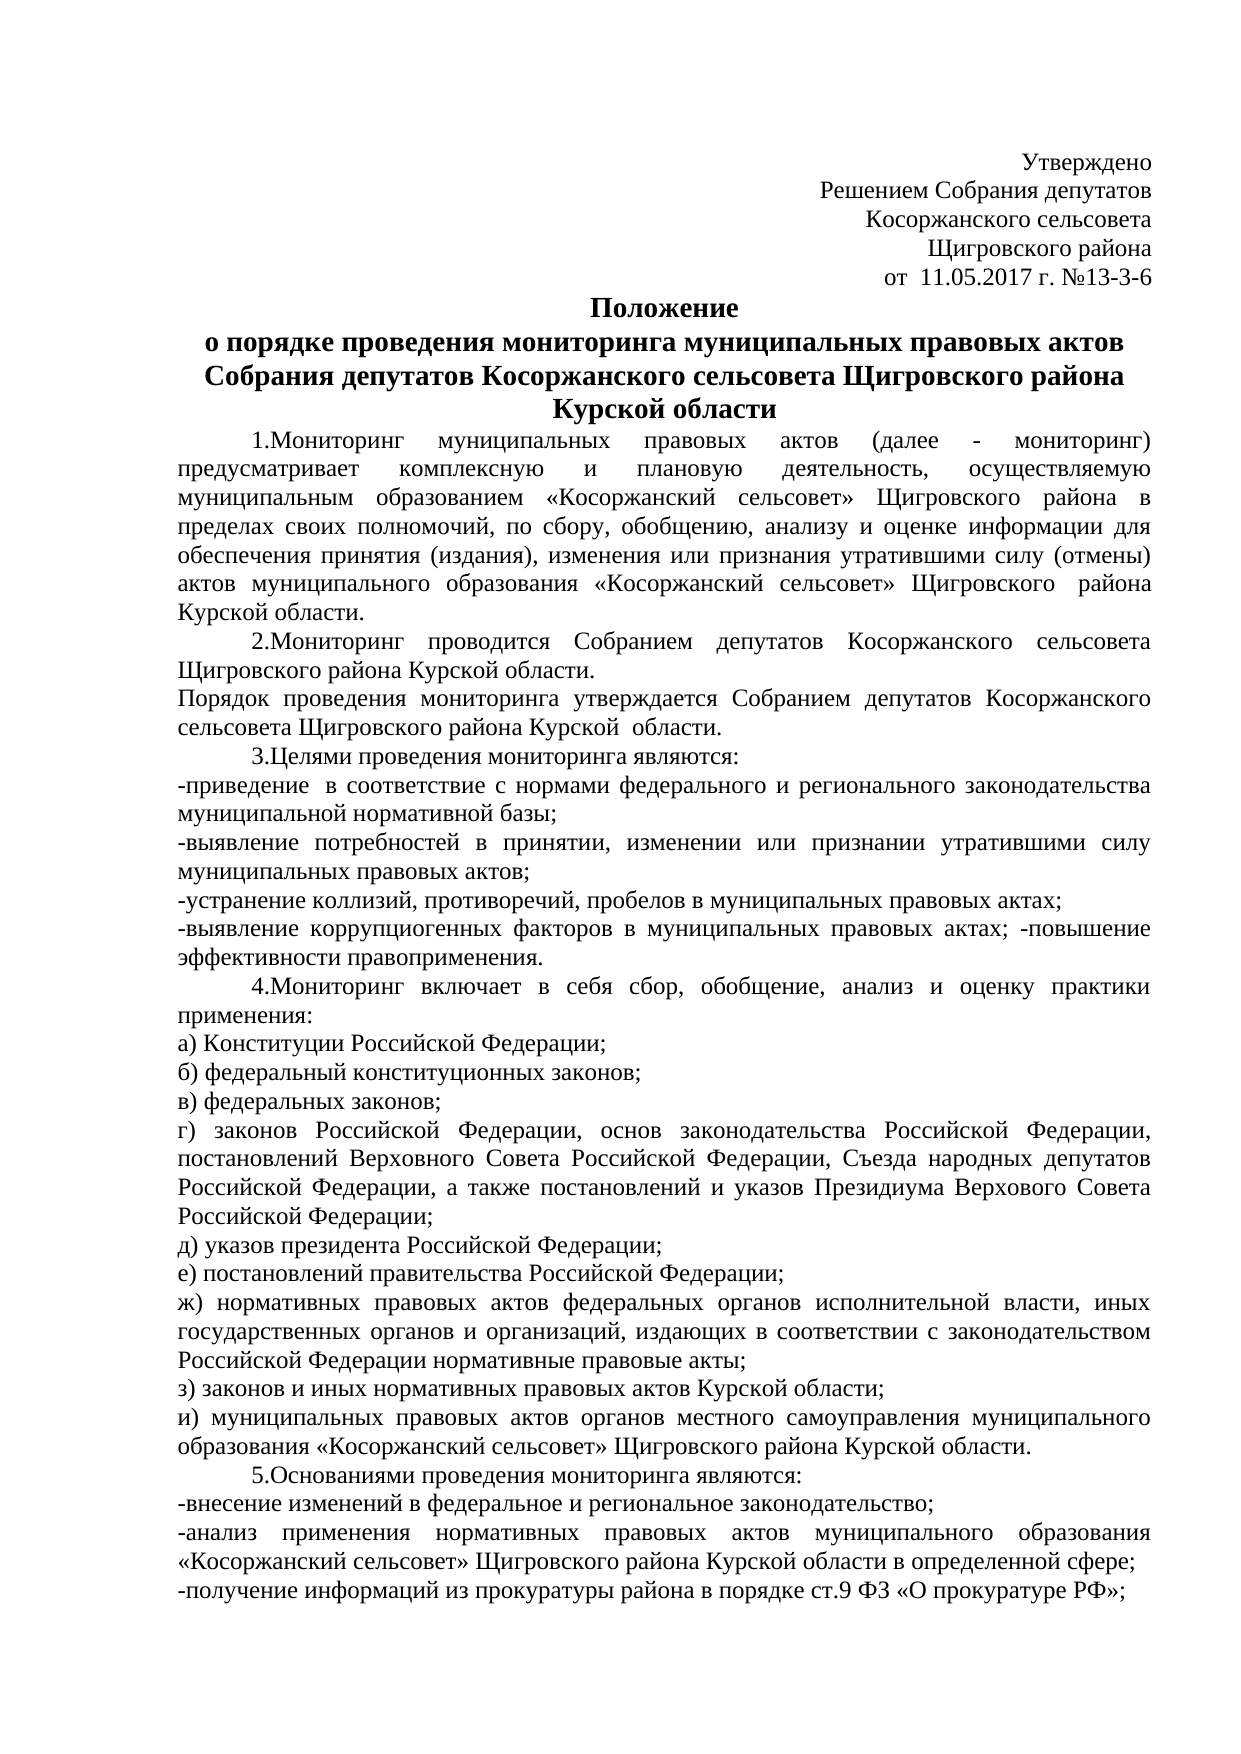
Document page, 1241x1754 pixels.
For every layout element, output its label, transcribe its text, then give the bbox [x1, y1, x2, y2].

text -приведение в соответствие с нормами федерального и регионального законодательства муниципальной нормативной базы; [177, 770, 1152, 827]
text от 11.05.2017 г. №13-3-6 [177, 262, 1152, 291]
text в) федеральных законов; [177, 1086, 1152, 1115]
text 3.Целями проведения мониторинга являются: [177, 741, 1152, 770]
text о порядке проведения мониторинга муниципальных правовых актов Собрания депутатов Косоржанского сельсовета Щигровского района Курской области [177, 324, 1152, 425]
text Косоржанского сельсовета [177, 204, 1152, 233]
text е) постановлений правительства Российской Федерации; [177, 1258, 1152, 1287]
text 5.Основаниями проведения мониторинга являются: [177, 1460, 1152, 1488]
text -выявление коррупциогенных факторов в муниципальных правовых актах; -повышение эффективности правоприменения. [177, 913, 1152, 971]
text Решением Собрания депутатов [177, 176, 1152, 204]
text б) федеральный конституционных законов; [177, 1057, 1152, 1086]
text Порядок проведения мониторинга утверждается Собранием депутатов Косоржанского сельсовета Щигровского района Курской области. [177, 683, 1152, 741]
text Положение [177, 291, 1152, 324]
text д) указов президента Российской Федерации; [177, 1230, 1152, 1258]
text -выявление потребностей в принятии, изменении или признании утратившими силу муниципальных правовых актов; [177, 827, 1152, 885]
text з) законов и иных нормативных правовых актов Курской области; [177, 1373, 1152, 1402]
text -внесение изменений в федеральное и региональное законодательство; [177, 1488, 1152, 1517]
text Щигровского района [177, 233, 1152, 262]
text -устранение коллизий, противоречий, пробелов в муниципальных правовых актах; [177, 885, 1152, 913]
text а) Конституции Российской Федерации; [177, 1028, 1152, 1057]
text Утверждено [177, 147, 1152, 176]
text и) муниципальных правовых актов органов местного самоуправления муниципального образования «Косоржанский сельсовет» Щигровского района Курской области. [177, 1402, 1152, 1460]
text -получение информаций из прокуратуры района в порядке ст.9 ФЗ «О прокуратуре РФ»; [177, 1575, 1152, 1603]
text 1.Мониторинг муниципальных правовых актов (далее - мониторинг) предусматривает комплексную и плановую деятельность, осуществляемую муниципальным образованием «Косоржанский сельсовет» Щигровского района в пределах своих полномочий, по сбору, обобщению, анализу и оценке информации для обеспечения принятия (издания), изменения или признания утратившими силу (отмены) актов муниципального образования «Косоржанский сельсовет» Щигровского района Курской области. [177, 425, 1152, 626]
text ж) нормативных правовых актов федеральных органов исполнительной власти, иных государственных органов и организаций, издающих в соответствии с законодательством Российской Федерации нормативные правовые акты; [177, 1287, 1152, 1373]
text -анализ применения нормативных правовых актов муниципального образования «Косоржанский сельсовет» Щигровского района Курской области в определенной сфере; [177, 1517, 1152, 1575]
text г) законов Российской Федерации, основ законодательства Российской Федерации, постановлений Верховного Совета Российской Федерации, Съезда народных депутатов Российской Федерации, а также постановлений и указов Президиума Верхового Совета Российской Федерации; [177, 1115, 1152, 1230]
text 4.Мониторинг включает в себя сбор, обобщение, анализ и оценку практики применения: [177, 971, 1152, 1028]
text 2.Мониторинг проводится Собранием депутатов Косоржанского сельсовета Щигровского района Курской области. [177, 626, 1152, 683]
